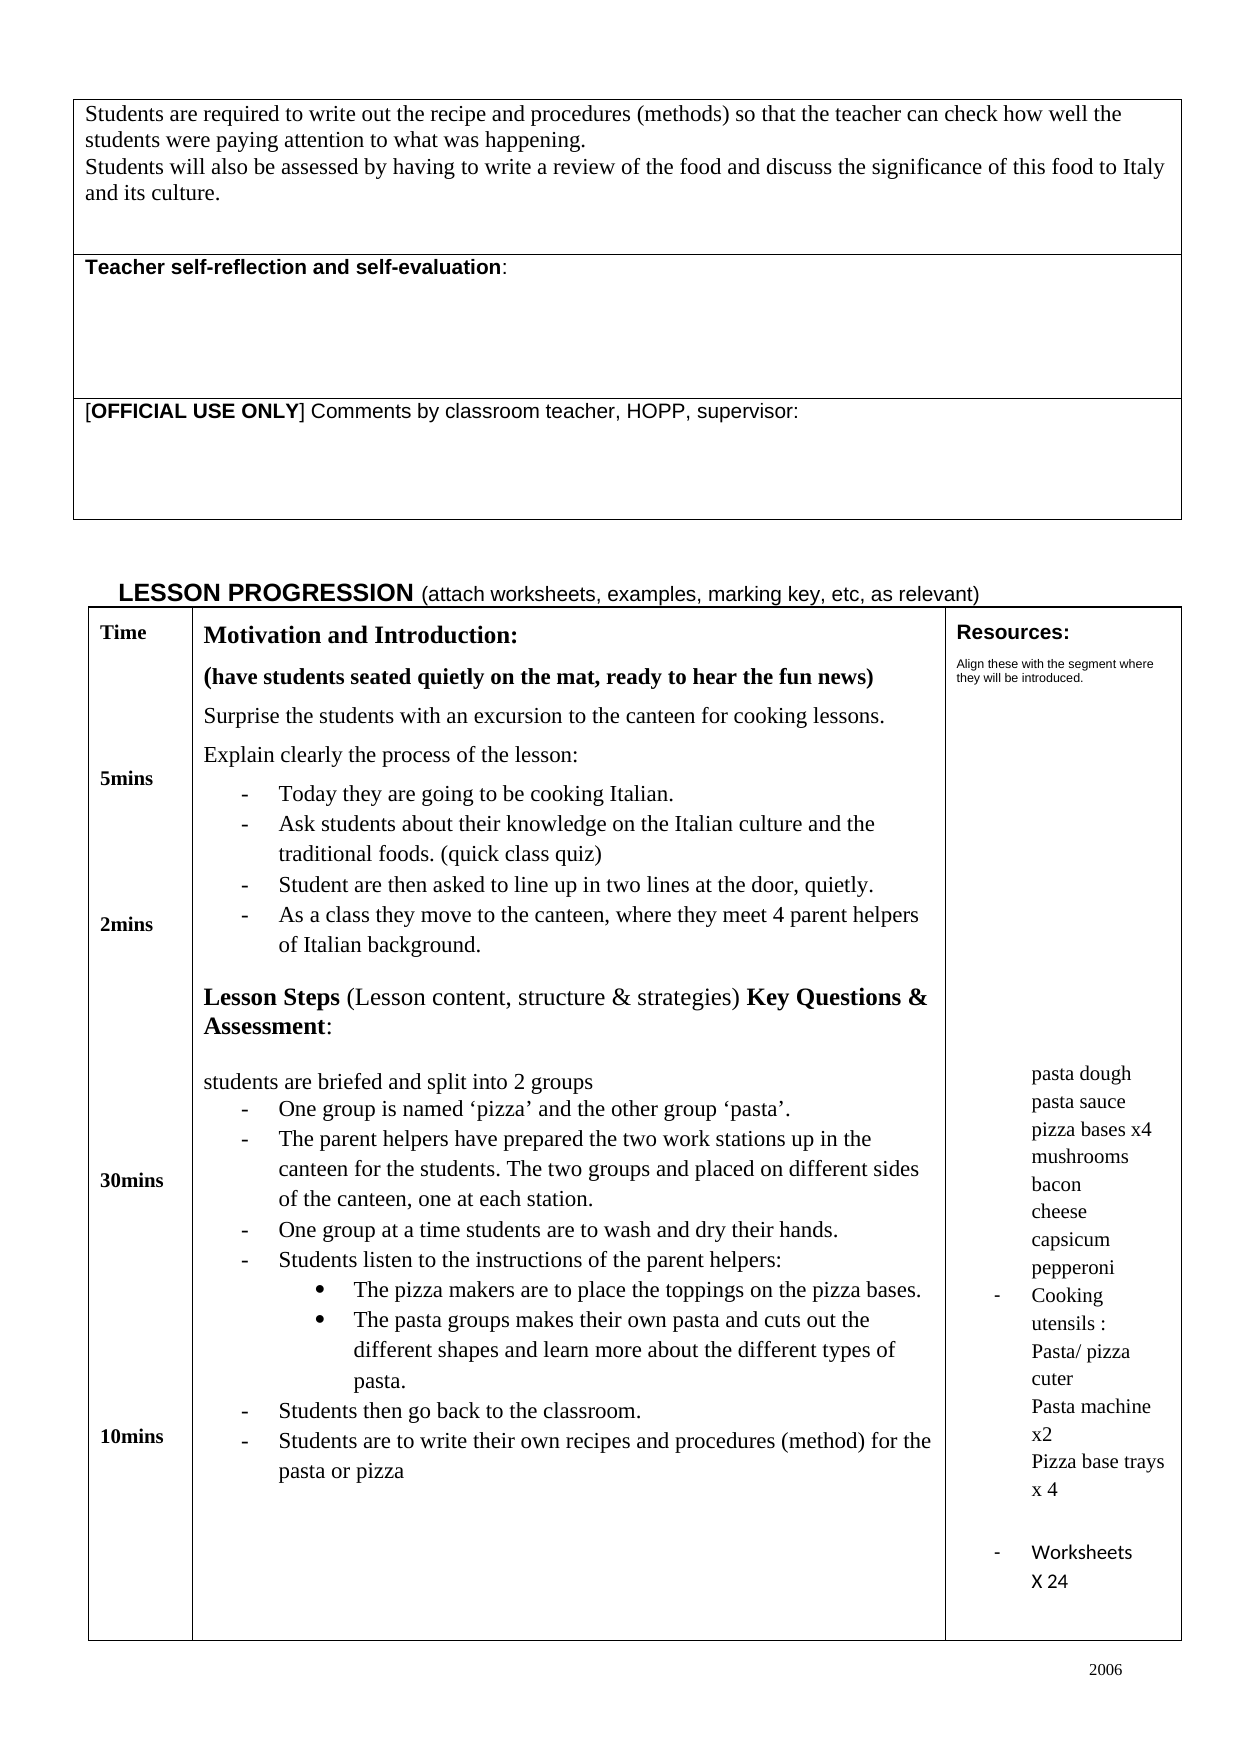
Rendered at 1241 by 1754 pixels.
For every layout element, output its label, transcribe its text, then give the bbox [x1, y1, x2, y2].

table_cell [74, 100, 1181, 253]
subtitle LESSON PROGRESSION (attach worksheets, examples, marking key, etc, as relevant) [118, 578, 1122, 606]
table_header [946, 608, 1181, 1640]
table_cell [OFFICIAL USE ONLY] Comments by classroom teacher, HOPP, supervisor: [74, 399, 1181, 519]
table_cell Teacher self-reflection and self-evaluation: [74, 255, 1181, 398]
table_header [193, 608, 945, 1640]
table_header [89, 608, 192, 1640]
